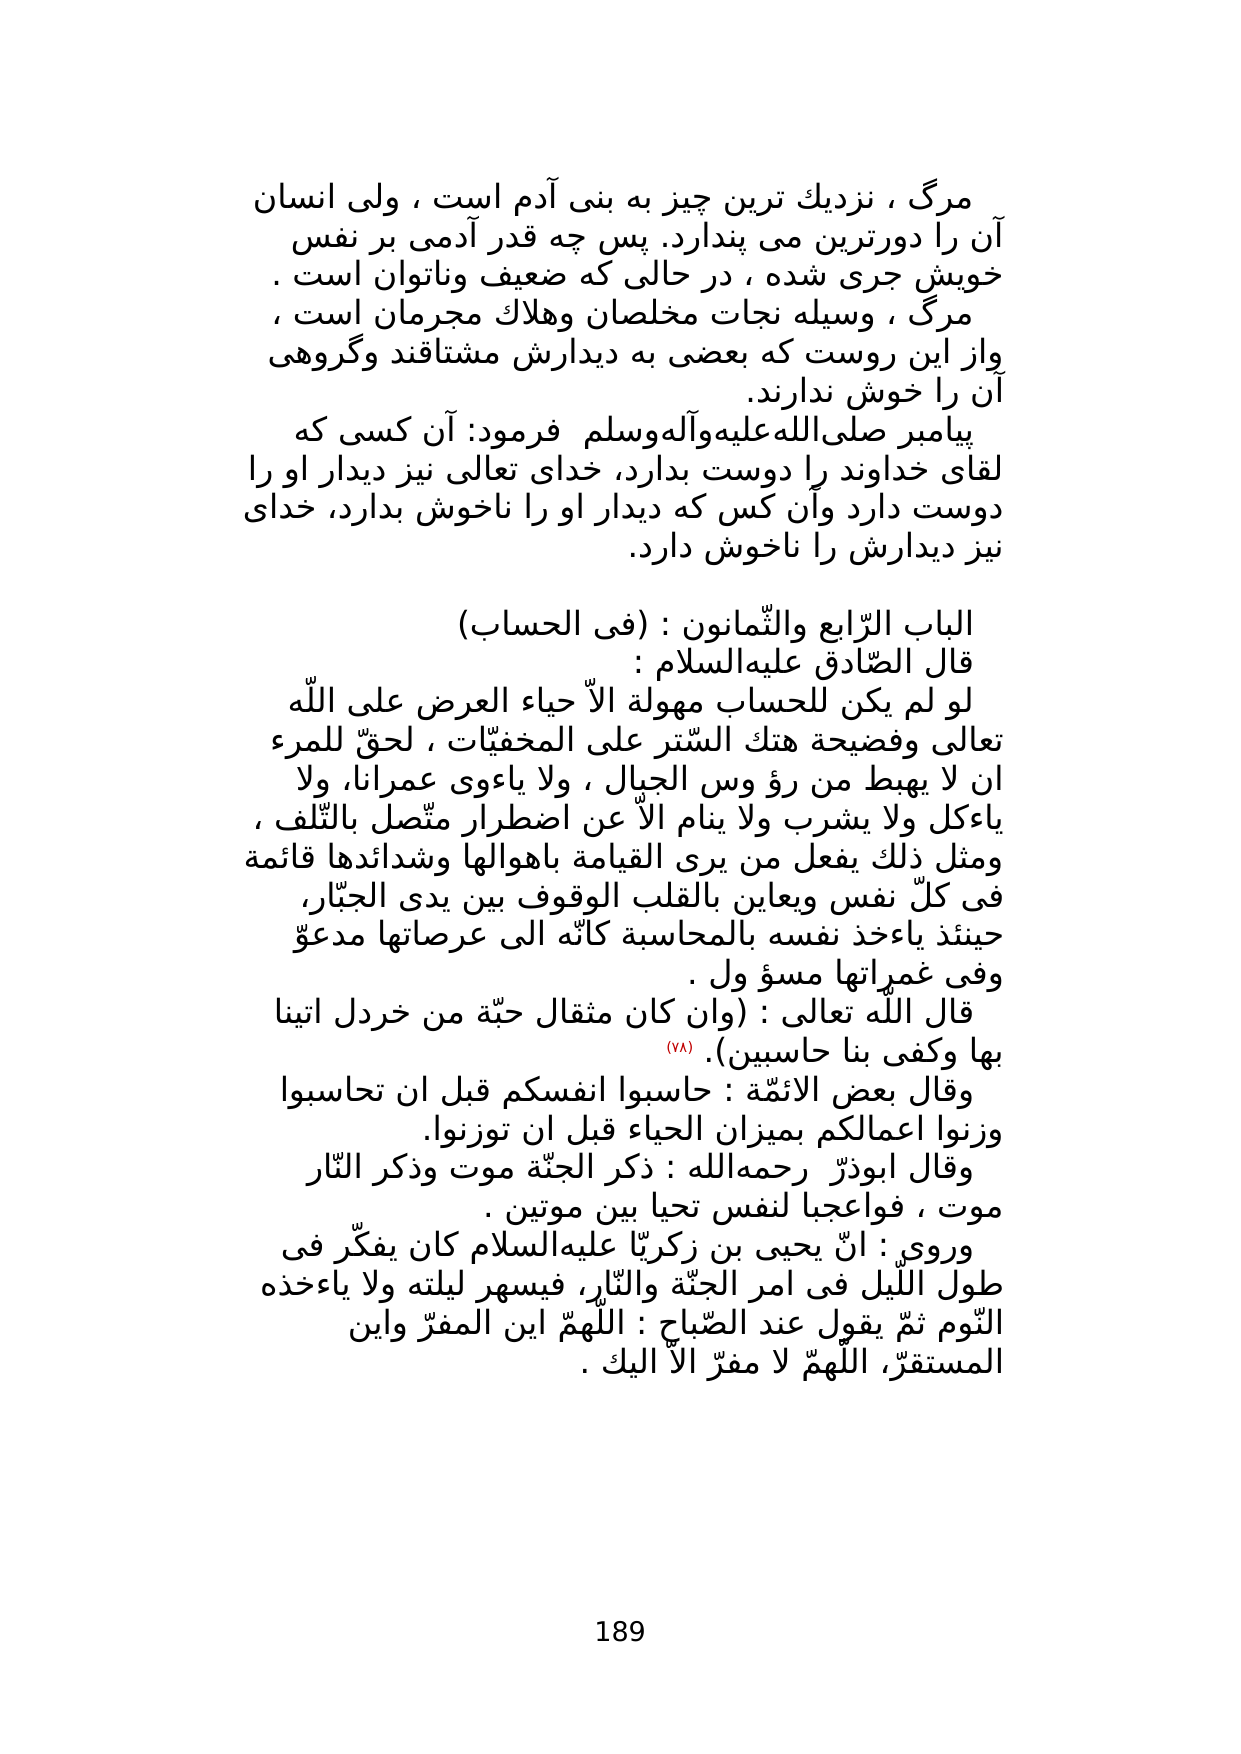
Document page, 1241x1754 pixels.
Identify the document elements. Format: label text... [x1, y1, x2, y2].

text الباب الرّابع والثّمانون : (فى الحساب) [236, 604, 1004, 643]
text وقال ابوذرّ رحمه‌الله : ذكر الجنّة موت وذكر النّار موت ، فواعجبا لنفس تحيا بين موتين . [236, 1148, 1004, 1226]
text مرگ ، نزديك ترين چيز به بنى آدم است ، ولى انسان آن را دورترين مى پندارد. پس چه قدر آدمى بر نفس خويش جرى شده ، در حالى كه ضعيف وناتوان است . [236, 177, 1004, 294]
text وقال بعض الائمّة : حاسبوا انفسكم قبل ان تحاسبوا وزنوا اعمالكم بميزان الحياء قبل ان توزنوا. [236, 1070, 1004, 1148]
text وروى : انّ يحيى بن زكريّا عليه‌السلام كان يفكّر فى طول اللّيل فى امر الجنّة والنّار، فيسهر ليلته ولا ياءخذه النّوم ثمّ يقول عند الصّباح : اللّهمّ اين المفرّ واين المستقرّ، اللّهمّ لا مفرّ الاّ اليك . [236, 1226, 1004, 1381]
text قال الصّادق عليه‌السلام : [236, 643, 1004, 682]
text قال اللّه تعالى : (وان كان مثقال حبّة من خردل اتينا بها وكفى بنا حاسبين). (٧٨) [236, 993, 1004, 1070]
text پيامبر صلى‌الله‌عليه‌وآله‌وسلم فرمود: آن كسى كه لقاى خداوند را دوست بدارد، خداى تعالى نيز ديدار او را دوست دارد وآن كس كه ديدار او را ناخوش بدارد، خداى نيز ديدارش را ناخوش دارد. [236, 410, 1004, 566]
text لو لم يكن للحساب مهولة الاّ حياء العرض على اللّه تعالى وفضيحة هتك السّتر على المخفيّات ، لحقّ للمرء ان لا يهبط من رؤ وس الجبال ، ولا ياءوى عمرانا، ولا ياءكل ولا يشرب ولا ينام الاّ عن اضطرار متّصل بالتّلف ، ومثل ذلك يفعل من يرى القيامة باهوالها وشدائدها قائمة فى كلّ نفس ويعاين بالقلب الوقوف بين يدى الجبّار، حينئذ ياءخذ نفسه بالمحاسبة كانّه الى عرصاتها مدعوّ وفى غمراتها مسؤ ول . [236, 682, 1004, 993]
text مرگ ، وسيله نجات مخلصان وهلاك مجرمان است ، واز اين روست كه بعضى به ديدارش مشتاقند وگروهى آن را خوش ندارند. [236, 294, 1004, 410]
